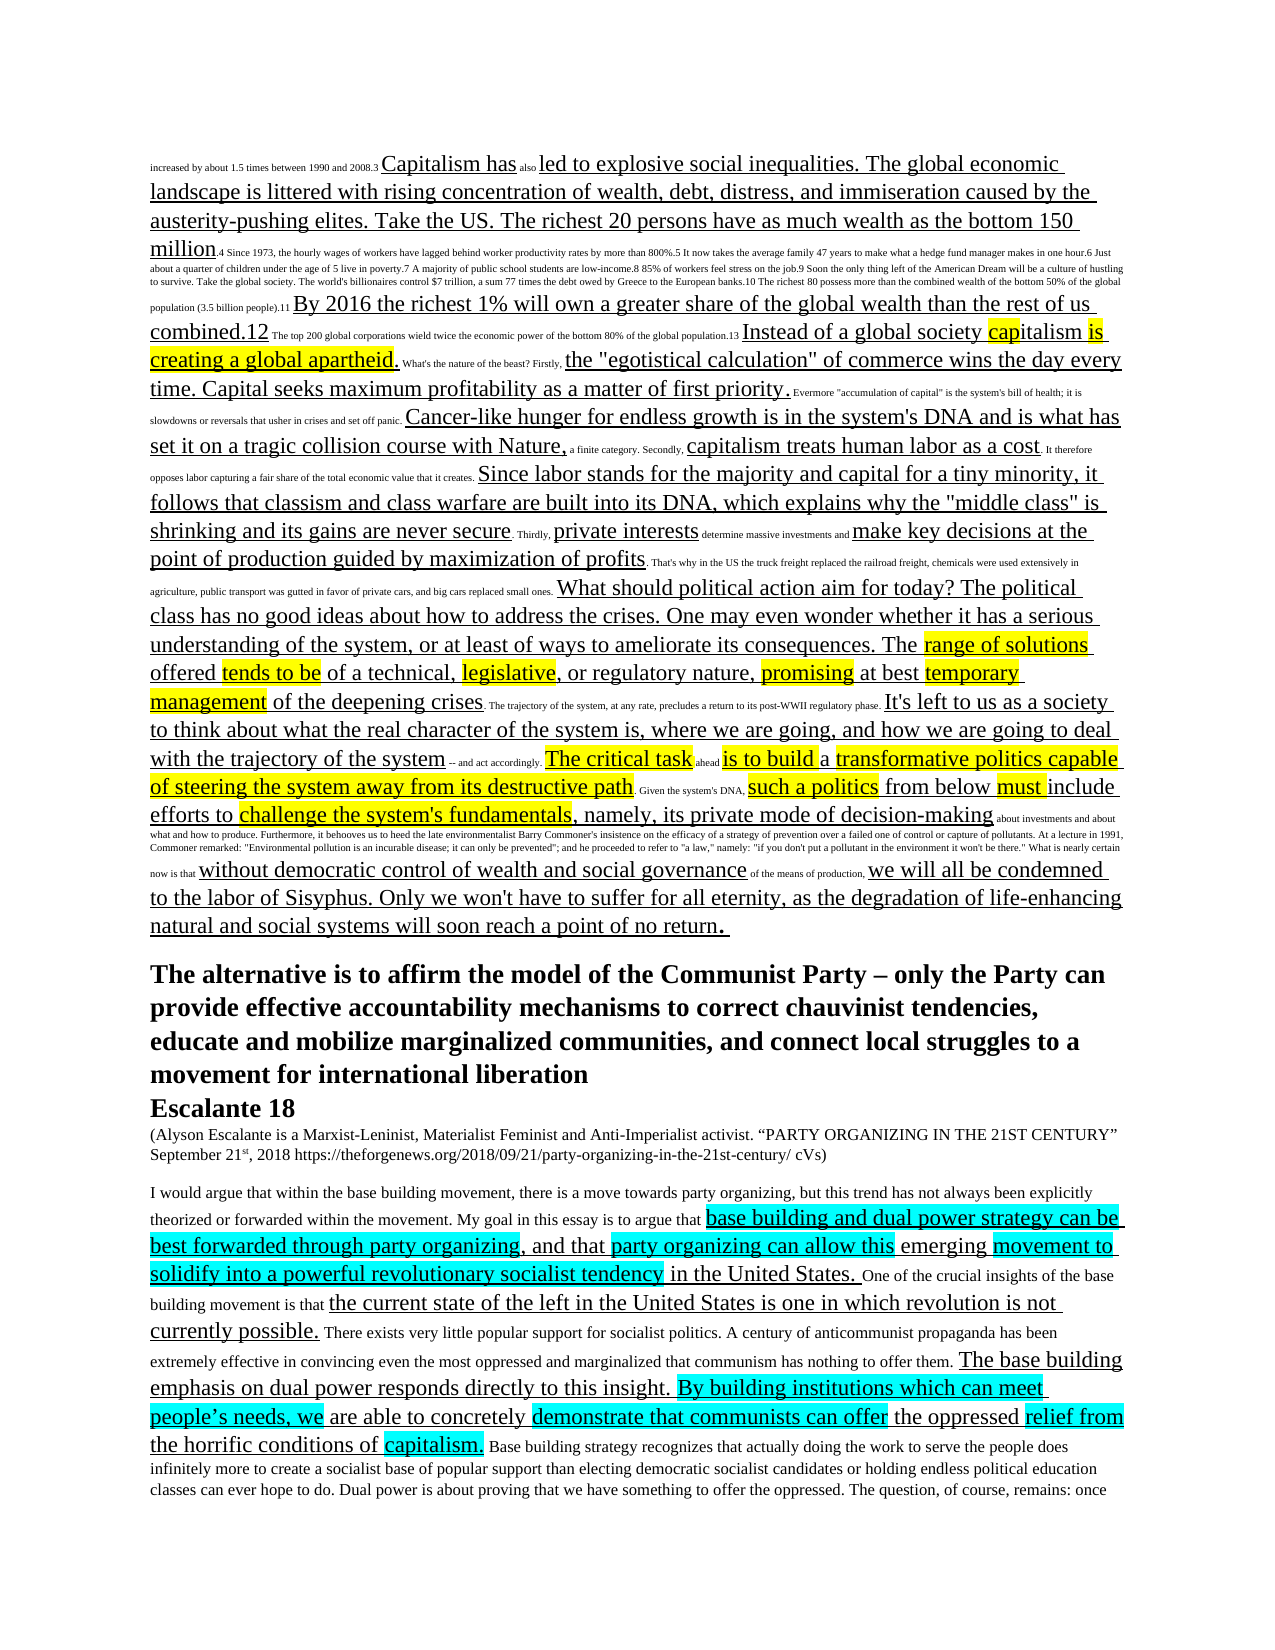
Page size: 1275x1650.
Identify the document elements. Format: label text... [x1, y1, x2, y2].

text The alternative is to affirm the model of the Communist Party – only the Party can provide effective accountability mechanisms to correct chauvinist tendencies, educate and mobilize marginalized communities, and connect local struggles to a movement for international liberation [150, 958, 1125, 1089]
text Escalante 18 (Alyson Escalante is a Marxist-Leninist, Materialist Feminist and Anti-Imperialist activist. “PARTY ORGANIZING IN THE 21ST CENTURY” September 21st, 2018 https://theforgenews.org/2018/09/21/party-organizing-in-the-21st-century/ cVs) [150, 1092, 1125, 1164]
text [150, 150, 1125, 939]
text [150, 1182, 1125, 1499]
